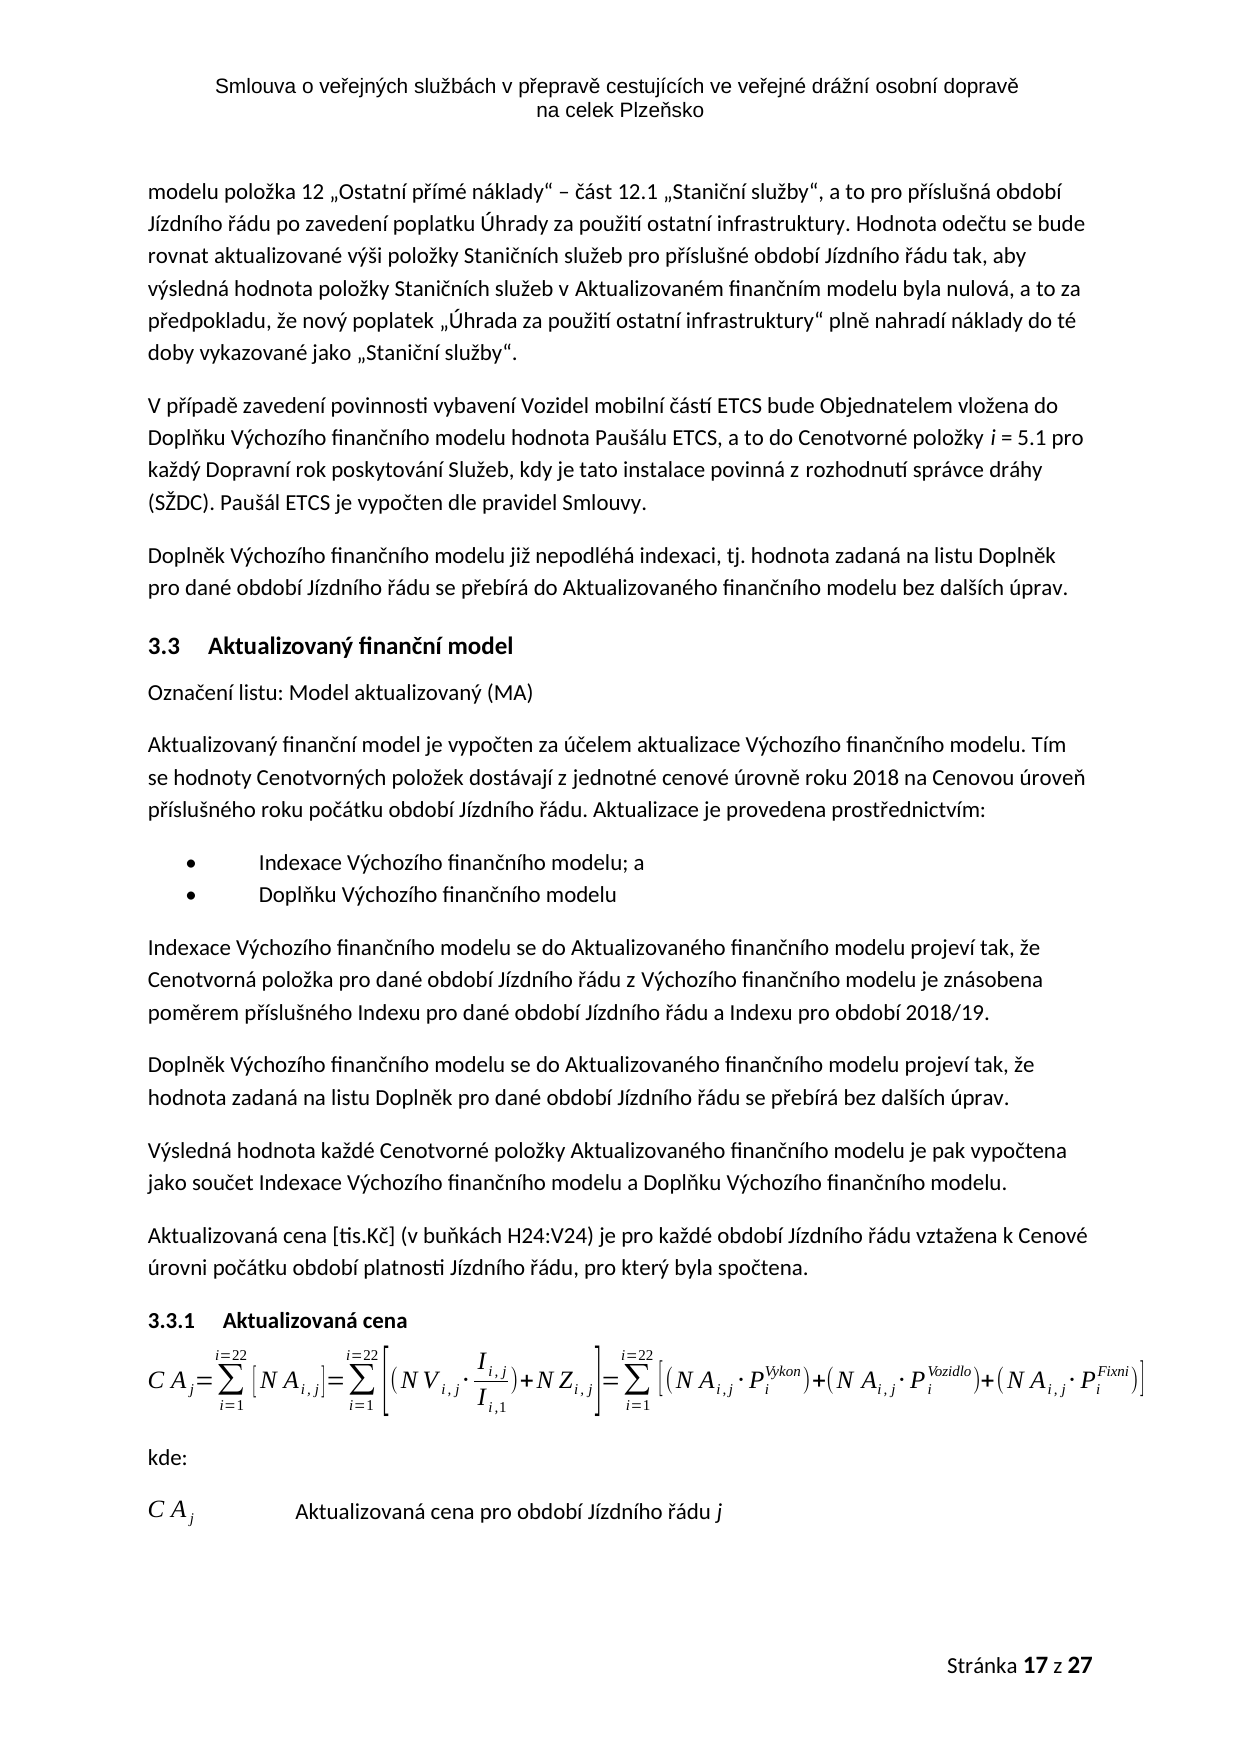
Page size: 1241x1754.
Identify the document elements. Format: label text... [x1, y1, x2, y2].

text Označení listu: Model aktualizovaný (MA) [148, 678, 1092, 706]
list Indexace Výchozího finančního modelu; a [185, 848, 1092, 876]
text Aktualizovaná cena pro období Jízdního řádu j [148, 1496, 1092, 1527]
text Výsledná hodnota každé Cenotvorné položky Aktualizovaného finančního modelu je pak vypočtena jako součet Indexace Výchozího finančního modelu a Doplňku Výchozího finančního modelu. [148, 1136, 1092, 1196]
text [148, 177, 1092, 366]
text Aktualizovaný finanční model je vypočten za účelem aktualizace Výchozího finančního modelu. Tím se hodnoty Cenotvorných položek dostávají z jednotné cenové úrovně roku 2018 na Cenovou úroveň příslušného roku počátku období Jízdního řádu. Aktualizace je provedena prostřednictvím: [148, 731, 1092, 823]
subtitle Aktualizovaný finanční model [148, 630, 1092, 661]
text Indexace Výchozího finančního modelu se do Aktualizovaného finančního modelu projeví tak, že Cenotvorná položka pro dané období Jízdního řádu z Výchozího finančního modelu je znásobena poměrem příslušného Indexu pro dané období Jízdního řádu a Indexu pro období 2018/19. [148, 933, 1092, 1026]
text Doplněk Výchozího finančního modelu již nepodléhá indexaci, tj. hodnota zadaná na listu Doplněk pro dané období Jízdního řádu se přebírá do Aktualizovaného finančního modelu bez dalších úprav. [148, 541, 1092, 601]
subtitle Aktualizovaná cena [148, 1306, 1092, 1334]
text Aktualizovaná cena [tis.Kč] (v buňkách H24:V24) je pro každé období Jízdního řádu vztažena k Cenové úrovni počátku období platnosti Jízdního řádu, pro který byla spočtena. [148, 1221, 1092, 1281]
text kde: [148, 1443, 1092, 1471]
text Doplněk Výchozího finančního modelu se do Aktualizovaného finančního modelu projeví tak, že hodnota zadaná na listu Doplněk pro dané období Jízdního řádu se přebírá bez dalších úprav. [148, 1051, 1092, 1111]
text V případě zavedení povinnosti vybavení Vozidel mobilní částí ETCS bude Objednatelem vložena do Doplňku Výchozího finančního modelu hodnota Paušálu ETCS, a to do Cenotvorné položky i = 5.1 pro každý Dopravní rok poskytování Služeb, kdy je tato instalace povinná z rozhodnutí správce dráhy (SŽDC). Paušál ETCS je vypočten dle pravidel Smlouvy. [148, 391, 1092, 516]
list Doplňku Výchozího finančního modelu [185, 880, 1092, 908]
